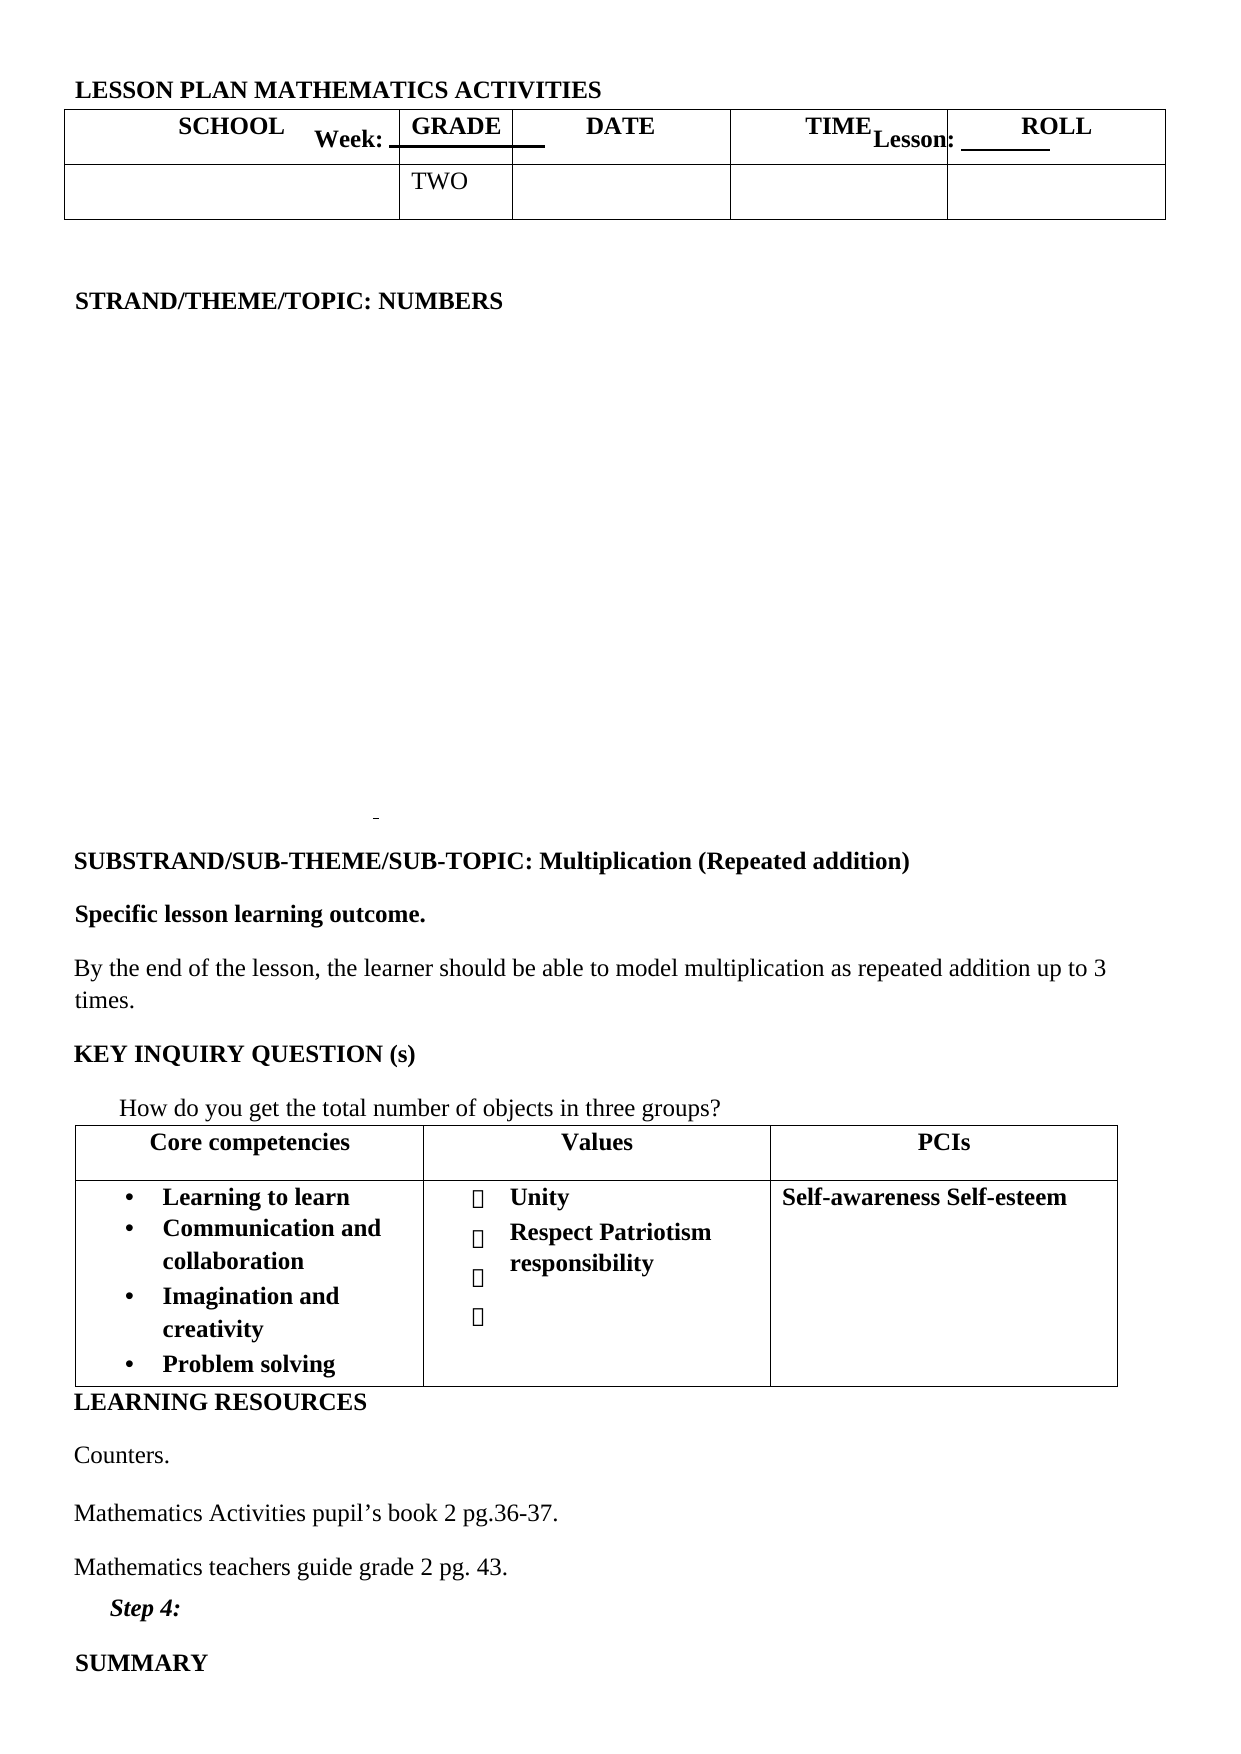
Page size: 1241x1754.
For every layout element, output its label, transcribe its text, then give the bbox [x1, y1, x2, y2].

text Counters. [73, 1440, 1153, 1469]
text SUBSTRAND/SUB-THEME/SUB-TOPIC: Multiplication (Repeated addition) Specific lesson learning outcome. [73, 846, 988, 928]
table_cell     [424, 1181, 509, 1386]
table_cell Learning to learn Communication and collaboration Imagination and creativity Problem solving [76, 1181, 423, 1386]
text LEARNING RESOURCES [73, 1387, 988, 1416]
text KEY INQUIRY QUESTION (s) [73, 1039, 988, 1068]
text Mathematics teachers guide grade 2 pg. 43. [73, 1552, 1153, 1581]
text By the end of the lesson, the learner should be able to model multiplication as repeated addition up to 3 times. [73, 953, 1153, 1014]
table_cell Unity Respect Patriotism responsibility [509, 1181, 770, 1386]
table_header Core competencies [76, 1126, 423, 1180]
text How do you get the total number of objects in three groups? [113, 1093, 1153, 1121]
table_header Values [509, 1126, 770, 1180]
table_header [424, 1126, 509, 1180]
table_header PCIs [771, 1126, 1117, 1180]
table_cell Self-awareness Self-esteem [771, 1181, 1117, 1386]
text Mathematics Activities pupil’s book 2 pg.36-37. [73, 1498, 1153, 1527]
